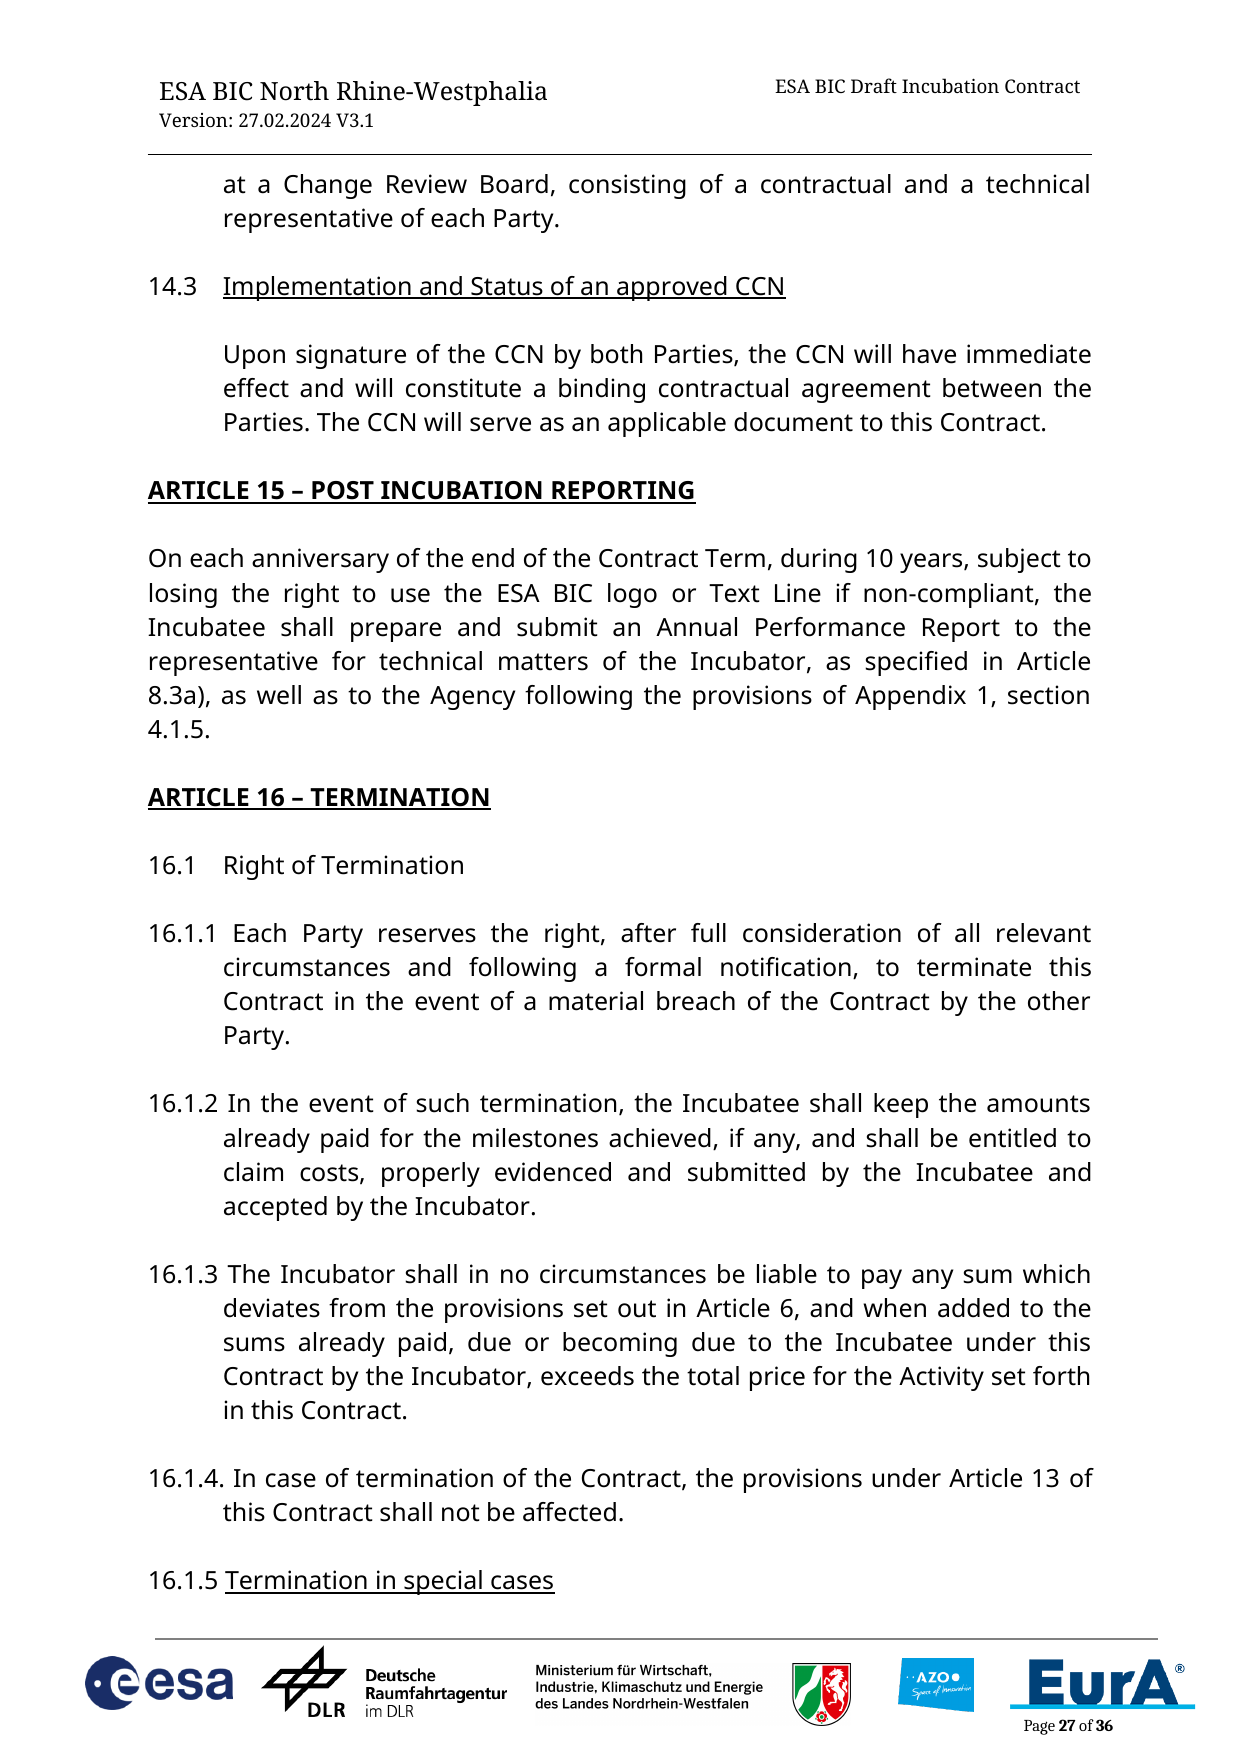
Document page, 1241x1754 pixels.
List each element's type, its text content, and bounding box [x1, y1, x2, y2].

text On each anniversary of the end of the Contract Term, during 10 years, subject to losing the right to use the ESA BIC logo or Text Line if non-compliant, the Incubatee shall prepare and submit an Annual Performance Report to the representative for technical matters of the Incubator, as specified in Article 8.3a), as well as to the Agency following the provisions of Appendix 1, section 4.1.5. [148, 541, 1093, 746]
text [148, 166, 1093, 234]
picture [920, 1673, 925, 1681]
text Upon signature of the CCN by both Parties, the CCN will have immediate effect and will constitute a binding contractual agreement between the Parties. The CCN will serve as an applicable document to this Contract. [223, 337, 1093, 439]
picture [85, 1656, 233, 1710]
text 16.1.5 Termination in special cases [148, 1563, 1093, 1597]
text 16.1.2 In the event of such termination, the Incubatee shall keep the amounts already paid for the milestones achieved, if any, and shall be entitled to claim costs, properly evidenced and submitted by the Incubatee and accepted by the Incubator. [148, 1086, 1093, 1222]
text 16.1.4. In case of termination of the Contract, the provisions under Article 13 of this Contract shall not be affected. [148, 1461, 1093, 1529]
text 14.3 Implementation and Status of an approved CCN [148, 269, 1093, 303]
picture [535, 1663, 851, 1726]
text Article 16 – Termination [148, 779, 1093, 814]
text 16.1.1 Each Party reserves the right, after full consideration of all relevant circumstances and following a formal notification, to terminate this Contract in the event of a material breach of the Contract by the other Party. [148, 916, 1093, 1052]
text 16.1.3 The Incubator shall in no circumstances be liable to pay any sum which deviates from the provisions set out in Article 6, and when added to the sums already paid, due or becoming due to the Incubatee under this Contract by the Incubator, exceeds the total price for the Activity set forth in this Contract. [148, 1256, 1093, 1427]
picture [1008, 1658, 1196, 1709]
picture [261, 1645, 507, 1717]
text 16.1 Right of Termination [148, 848, 1093, 882]
picture [898, 1705, 959, 1712]
text ARTICLE 15 – POST INCUBATION REPORTING [148, 473, 1093, 507]
